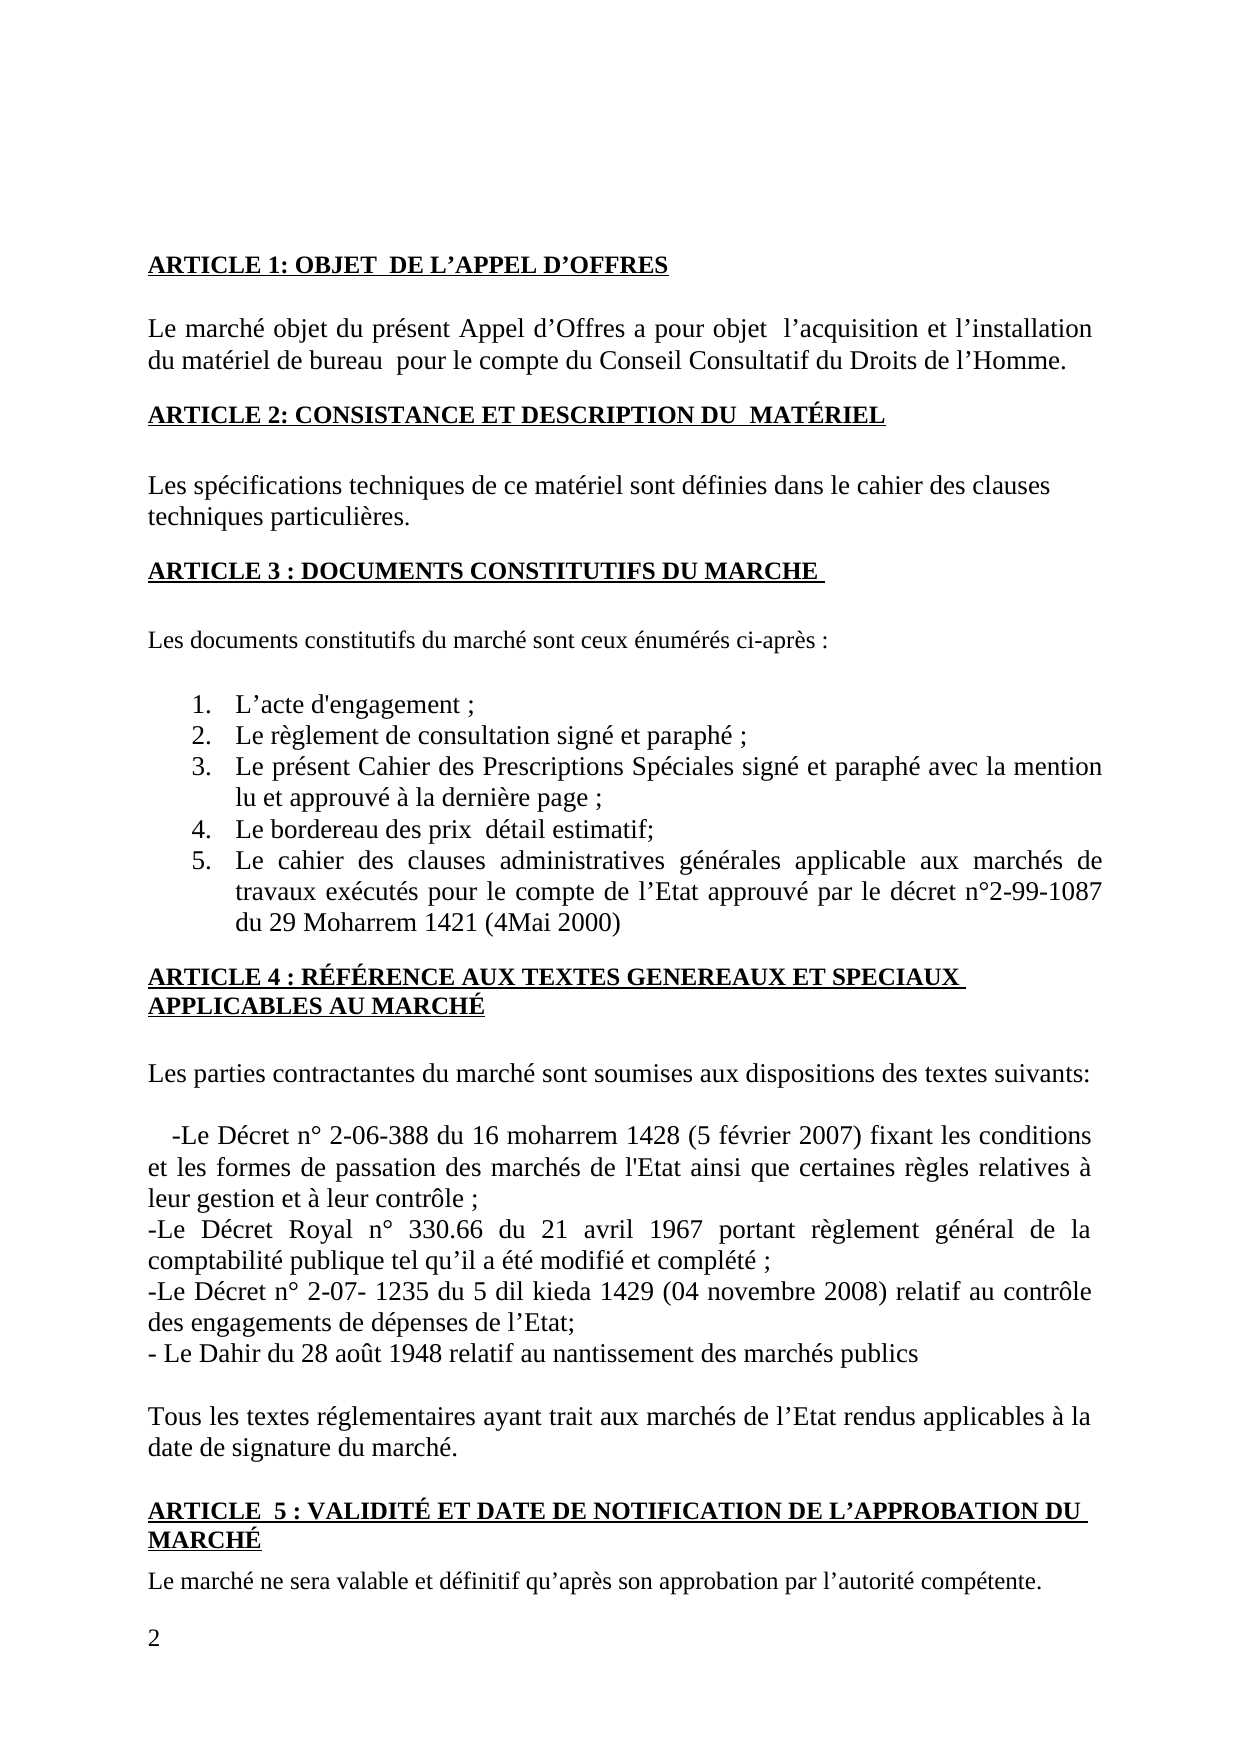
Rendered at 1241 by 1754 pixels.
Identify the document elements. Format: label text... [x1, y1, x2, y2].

subtitle Tous les textes réglementaires ayant trait aux marchés de l’Etat rendus applicables à la date de signature du marché. [148, 1400, 1093, 1462]
subtitle ARTICLE 3 : documents Constitutifs DU MARCHE [148, 556, 1093, 585]
text Le marché ne sera valable et définitif qu’après son approbation par l’autorité compétente. [148, 1566, 1093, 1595]
list Le cahier des clauses administratives générales applicable aux marchés de travaux exécutés pour le compte de l’Etat approuvé par le décret n°2-99-1087 du 29 Moharrem 1421 (4Mai 2000) [191, 844, 1104, 937]
subtitle - Le Dahir du 28 août 1948 relatif au nantissement des marchés publics [148, 1337, 1093, 1369]
subtitle -Le Décret n° 2-06-388 du 16 moharrem 1428 (5 février 2007) fixant les conditions et les formes de passation des marchés de l'Etat ainsi que certaines règles relatives à leur gestion et à leur contrôle ; [148, 1119, 1093, 1213]
subtitle ARTICLE 1: OBJET de l’Appel d’Offres [148, 250, 1093, 278]
list Le bordereau des prix détail estimatif; [191, 813, 1104, 844]
subtitle ARTICLE 2: CONSISTANCE ET DESCRIPTION DU MATÉRIEL [148, 400, 1093, 429]
text Les spécifications techniques de ce matériel sont définies dans le cahier des clauses techniques particulières. [148, 469, 1093, 531]
list Le présent Cahier des Prescriptions Spéciales signé et paraphé avec la mention lu et approuvé à la dernière page ; [191, 750, 1104, 813]
subtitle -Le Décret Royal n° 330.66 du 21 avril 1967 portant règlement général de la comptabilité publique tel qu’il a été modifié et complété ; [148, 1213, 1093, 1275]
subtitle Les parties contractantes du marché sont soumises aux dispositions des textes suivants: [148, 1057, 1093, 1088]
subtitle -Le Décret n° 2-07- 1235 du 5 dil kieda 1429 (04 novembre 2008) relatif au contrôle des engagements de dépenses de l’Etat; [148, 1275, 1093, 1337]
list Le règlement de consultation signé et paraphé ; [191, 719, 1104, 750]
subtitle Le marché objet du présent Appel d’Offres a pour objet l’acquisition et l’installation du matériel de bureau pour le compte du Conseil Consultatif du Droits de l’Homme. [148, 313, 1093, 375]
list L’acte d'engagement ; [191, 688, 1104, 719]
text Article 5 : Validité et date de notification de l’approbation du Marché [148, 1496, 1093, 1554]
subtitle Article 4 : Référence aux textes GENEREAUX ET SPECIAUX applicables au marché [148, 962, 1093, 1020]
text Les documents constitutifs du marché sont ceux énumérés ci-après : [148, 625, 1093, 654]
